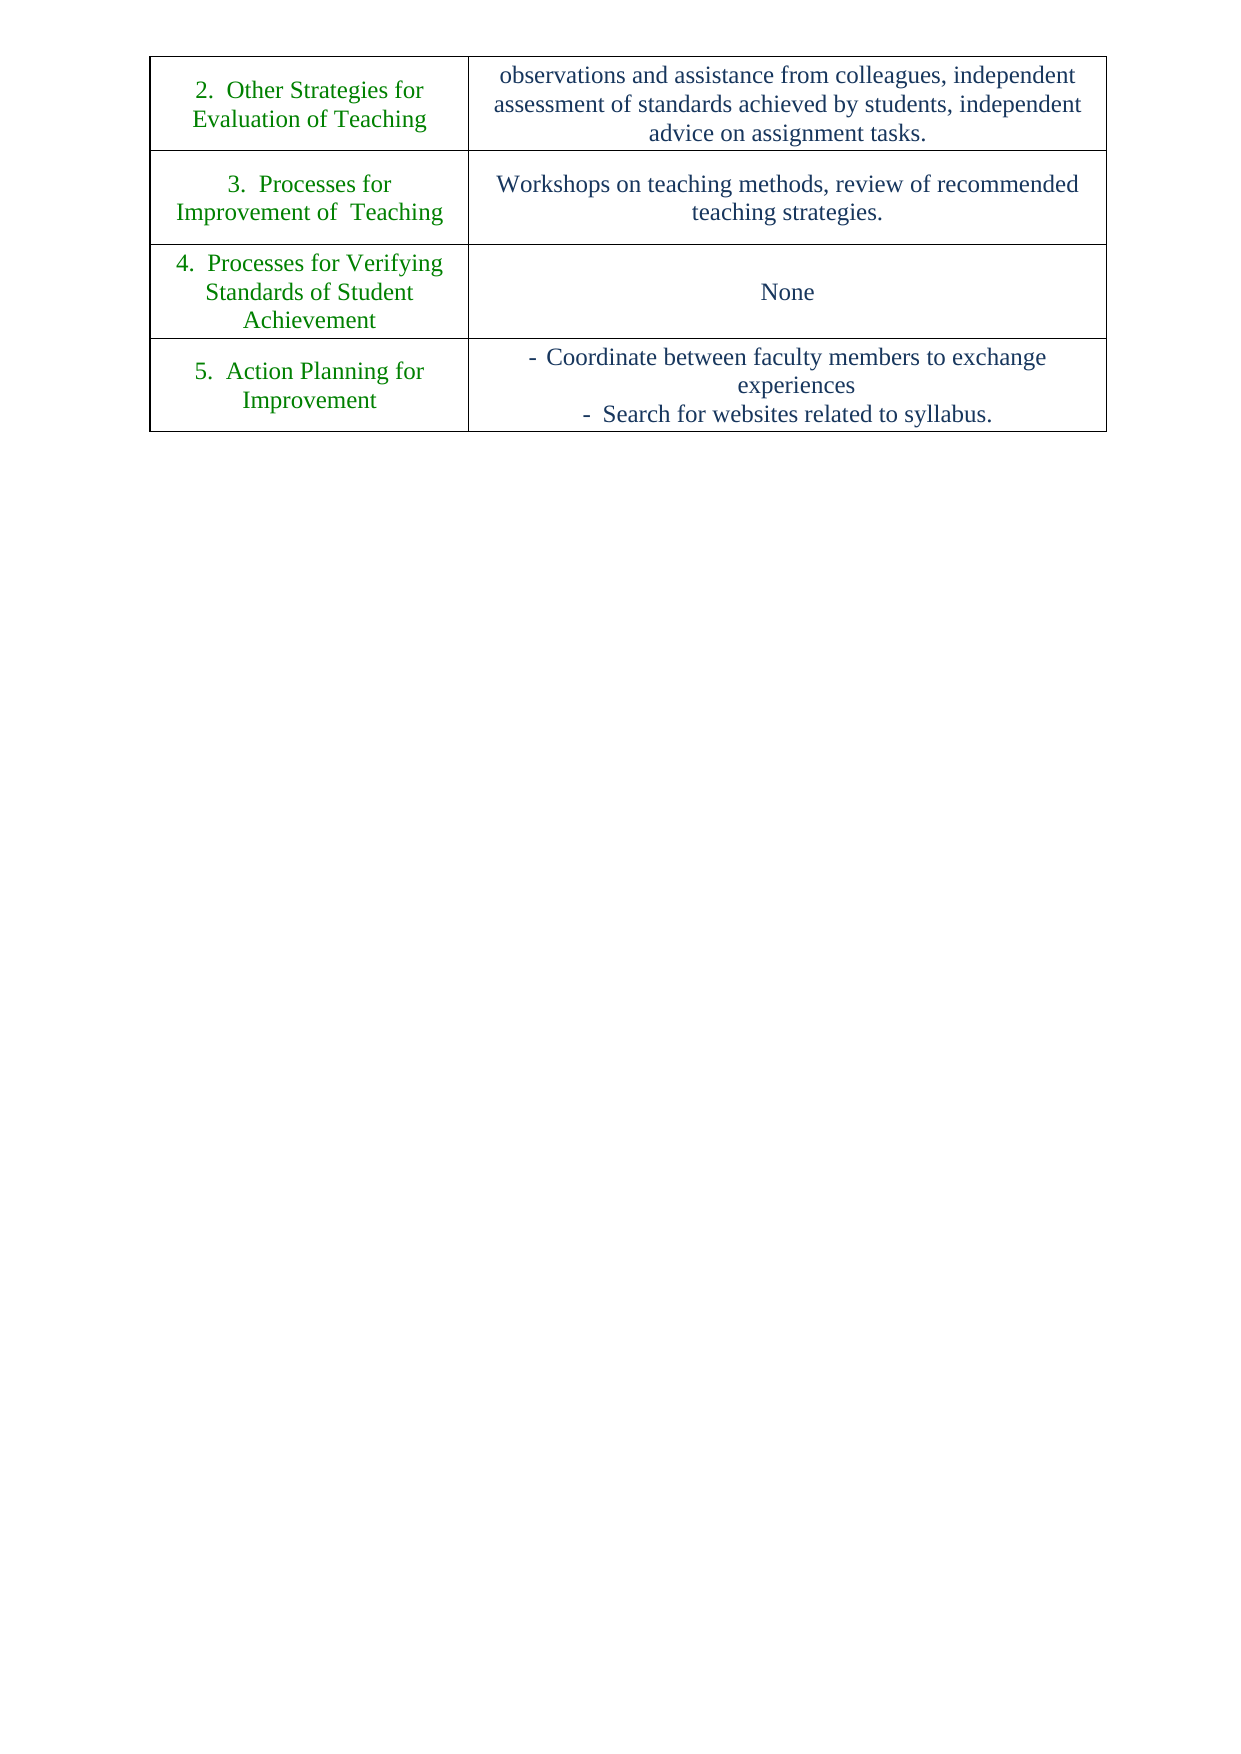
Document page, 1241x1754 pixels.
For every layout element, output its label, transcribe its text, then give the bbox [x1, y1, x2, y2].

table_cell None [469, 245, 1106, 337]
table_cell Coordinate between faculty members to exchange experiences Search for websites related to syllabus. [469, 339, 1106, 431]
table_cell 4. Processes for Verifying Standards of Student Achievement [151, 245, 468, 337]
table_cell 2. Other Strategies for Evaluation of Teaching [151, 57, 468, 150]
table_cell Workshops on teaching methods, review of recommended teaching strategies. [469, 151, 1106, 244]
table_cell 5. Action Planning for Improvement [151, 339, 468, 431]
table_cell observations and assistance from colleagues, independent assessment of standards achieved by students, independent advice on assignment tasks. [469, 57, 1106, 150]
table_cell 3. Processes for Improvement of Teaching [151, 151, 468, 244]
